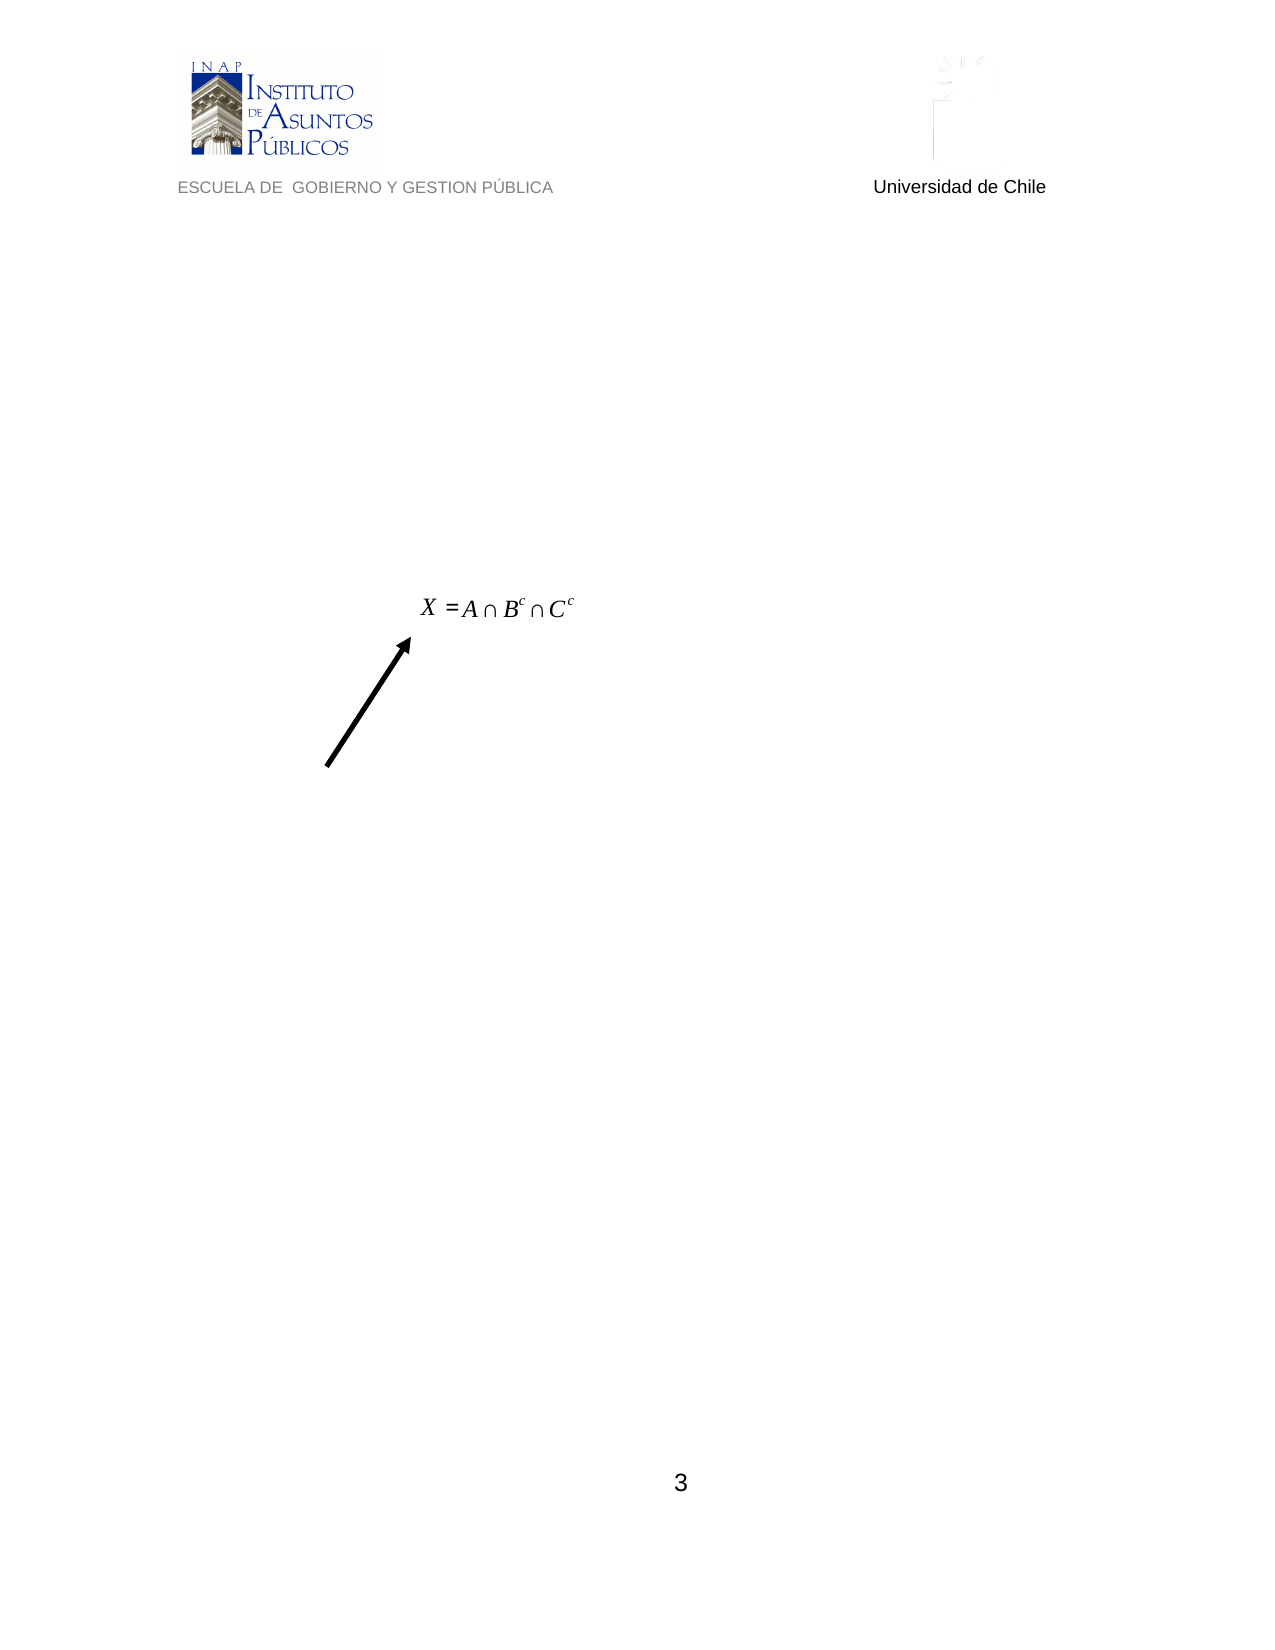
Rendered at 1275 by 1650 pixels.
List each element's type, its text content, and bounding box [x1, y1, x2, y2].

picture [177, 47, 384, 176]
text = [325, 590, 1098, 624]
